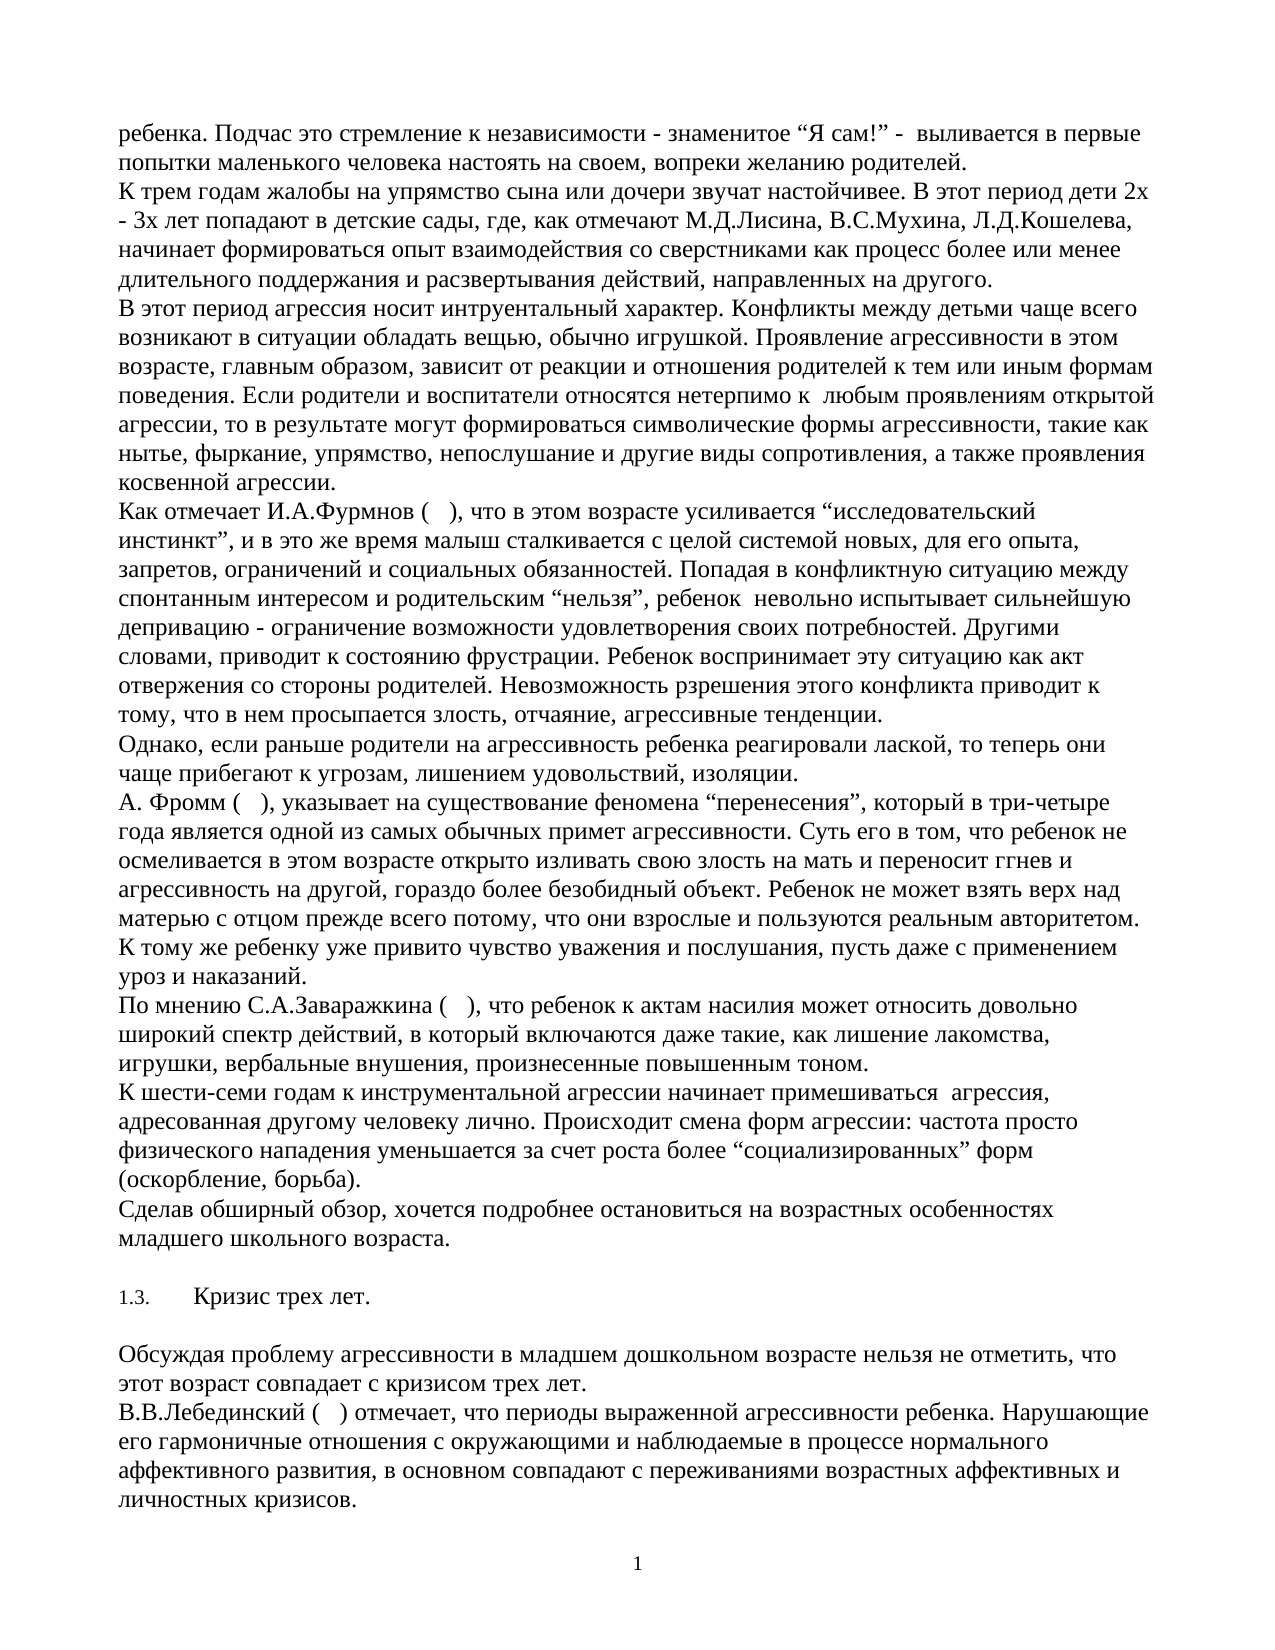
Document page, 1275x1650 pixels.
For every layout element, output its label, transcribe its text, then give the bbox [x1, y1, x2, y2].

text Сделав обширный обзор, хочется подробнее остановиться на возрастных особенностях младшего школьного возраста. [118, 1193, 1157, 1252]
text По мнению С.А.Заваражкина ( ), что ребенок к актам насилия может относить довольно широкий спектр действий, в который включаются даже такие, как лишение лакомства, игрушки, вербальные внушения, произнесенные повышенным тоном. [118, 990, 1157, 1077]
text К трем годам жалобы на упрямство сына или дочери звучат настойчивее. В этот период дети 2х - 3х лет попадают в детские сады, где, как отмечают М.Д.Лисина, В.С.Мухина, Л.Д.Кошелева, начинает формироваться опыт взаимодействия со сверстниками как процесс более или менее длительного поддержания и расзвертывания действий, направленных на другого. [118, 176, 1157, 292]
text Как отмечает И.А.Фурмнов ( ), что в этом возрасте усиливается “исследовательский инстинкт”, и в это же время малыш сталкивается с целой системой новых, для его опыта, запретов, ограничений и социальных обязанностей. Попадая в конфликтную ситуацию между спонтанным интересом и родительским “нельзя”, ребенок невольно испытывает сильнейшую депривацию - ограничение возможности удовлетворения своих потребностей. Другими словами, приводит к состоянию фрустрации. Ребенок воспринимает эту ситуацию как акт отвержения со стороны родителей. Невозможность рзрешения этого конфликта приводит к тому, что в нем просыпается злость, отчаяние, агрессивные тенденции. [118, 496, 1157, 728]
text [118, 118, 1157, 176]
text К шести-семи годам к инструментальной агрессии начинает примешиваться агрессия, адресованная другому человеку лично. Происходит смена форм агрессии: частота просто физического нападения уменьшается за счет роста более “социализированных” форм (оскорбление, борьба). [118, 1077, 1157, 1193]
text А. Фромм ( ), указывает на существование феномена “перенесения”, который в три-четыре года является одной из самых обычных примет агрессивности. Суть его в том, что ребенок не осмеливается в этом возрасте открыто изливать свою злость на мать и переносит ггнев и агрессивность на другой, гораздо более безобидный объект. Ребенок не может взять верх над матерью с отцом прежде всего потому, что они взрослые и пользуются реальным авторитетом. К тому же ребенку уже привито чувство уважения и послушания, пусть даже с применением уроз и наказаний. [118, 787, 1157, 990]
text Обсуждая проблему агрессивности в младшем дошкольном возрасте нельзя не отметить, что этот возраст совпадает с кризисом трех лет. [118, 1339, 1157, 1397]
text В этот период агрессия носит интруентальный характер. Конфликты между детьми чаще всего возникают в ситуации обладать вещью, обычно игрушкой. Проявление агрессивности в этом возрасте, главным образом, зависит от реакции и отношения родителей к тем или иным формам поведения. Если родители и воспитатели относятся нетерпимо к любым проявлениям открытой агрессии, то в результате могут формироваться символические формы агрессивности, такие как нытье, фыркание, упрямство, непослушание и другие виды сопротивления, а также проявления косвенной агрессии. [118, 292, 1157, 496]
text Однако, если раньше родители на агрессивность ребенка реагировали лаской, то теперь они чаще прибегают к угрозам, лишением удовольствий, изоляции. [118, 728, 1157, 787]
list Кризис трех лет. [118, 1281, 1157, 1310]
text В.В.Лебединский ( ) отмечает, что периоды выраженной агрессивности ребенка. Нарушающие его гармоничные отношения с окружающими и наблюдаемые в процессе нормального аффективного развития, в основном совпадают с переживаниями возрастных аффективных и личностных кризисов. [118, 1397, 1157, 1513]
